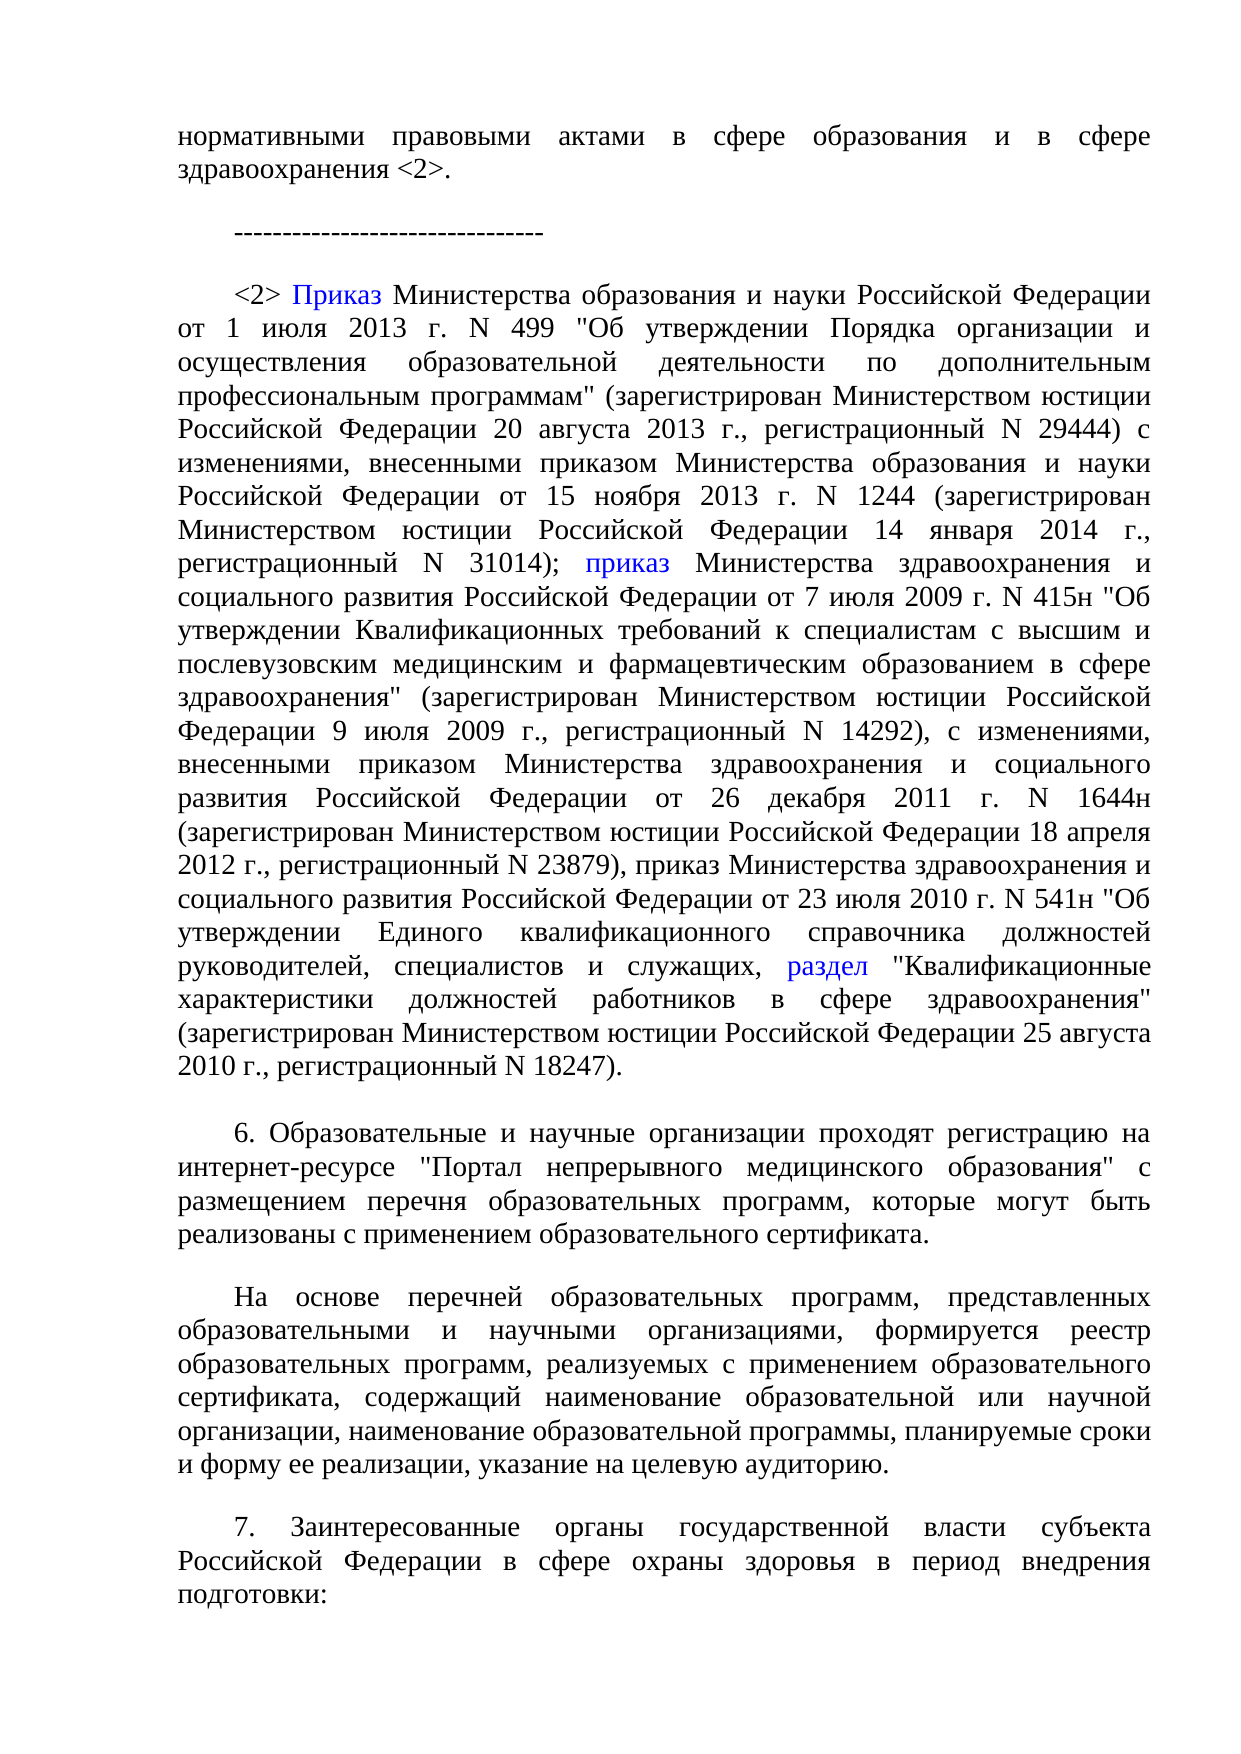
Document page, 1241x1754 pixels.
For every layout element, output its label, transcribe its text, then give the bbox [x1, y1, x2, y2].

text <2> Приказ Министерства образования и науки Российской Федерации от 1 июля 2013 г. N 499 "Об утверждении Порядка организации и осуществления образовательной деятельности по дополнительным профессиональным программам" (зарегистрирован Министерством юстиции Российской Федерации 20 августа 2013 г., регистрационный N 29444) с изменениями, внесенными приказом Министерства образования и науки Российской Федерации от 15 ноября 2013 г. N 1244 (зарегистрирован Министерством юстиции Российской Федерации 14 января 2014 г., регистрационный N 31014); приказ Министерства здравоохранения и социального развития Российской Федерации от 7 июля 2009 г. N 415н "Об утверждении Квалификационных требований к специалистам с высшим и послевузовским медицинским и фармацевтическим образованием в сфере здравоохранения" (зарегистрирован Министерством юстиции Российской Федерации 9 июля 2009 г., регистрационный N 14292), с изменениями, внесенными приказом Министерства здравоохранения и социального развития Российской Федерации от 26 декабря 2011 г. N 1644н (зарегистрирован Министерством юстиции Российской Федерации 18 апреля 2012 г., регистрационный N 23879), приказ Министерства здравоохранения и социального развития Российской Федерации от 23 июля 2010 г. N 541н "Об утверждении Единого квалификационного справочника должностей руководителей, специалистов и служащих, раздел "Квалификационные характеристики должностей работников в сфере здравоохранения" (зарегистрирован Министерством юстиции Российской Федерации 25 августа 2010 г., регистрационный N 18247). [177, 277, 1152, 1082]
text 6. Образовательные и научные организации проходят регистрацию на интернет-ресурсе "Портал непрерывного медицинского образования" с размещением перечня образовательных программ, которые могут быть реализованы с применением образовательного сертификата. [177, 1116, 1152, 1250]
text На основе перечней образовательных программ, представленных образовательными и научными организациями, формируется реестр образовательных программ, реализуемых с применением образовательного сертификата, содержащий наименование образовательной или научной организации, наименование образовательной программы, планируемые сроки и форму ее реализации, указание на целевую аудиторию. [177, 1279, 1152, 1480]
text -------------------------------- [177, 214, 1152, 248]
text 7. Заинтересованные органы государственной власти субъекта Российской Федерации в сфере охраны здоровья в период внедрения подготовки: [177, 1509, 1152, 1610]
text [177, 118, 1152, 185]
